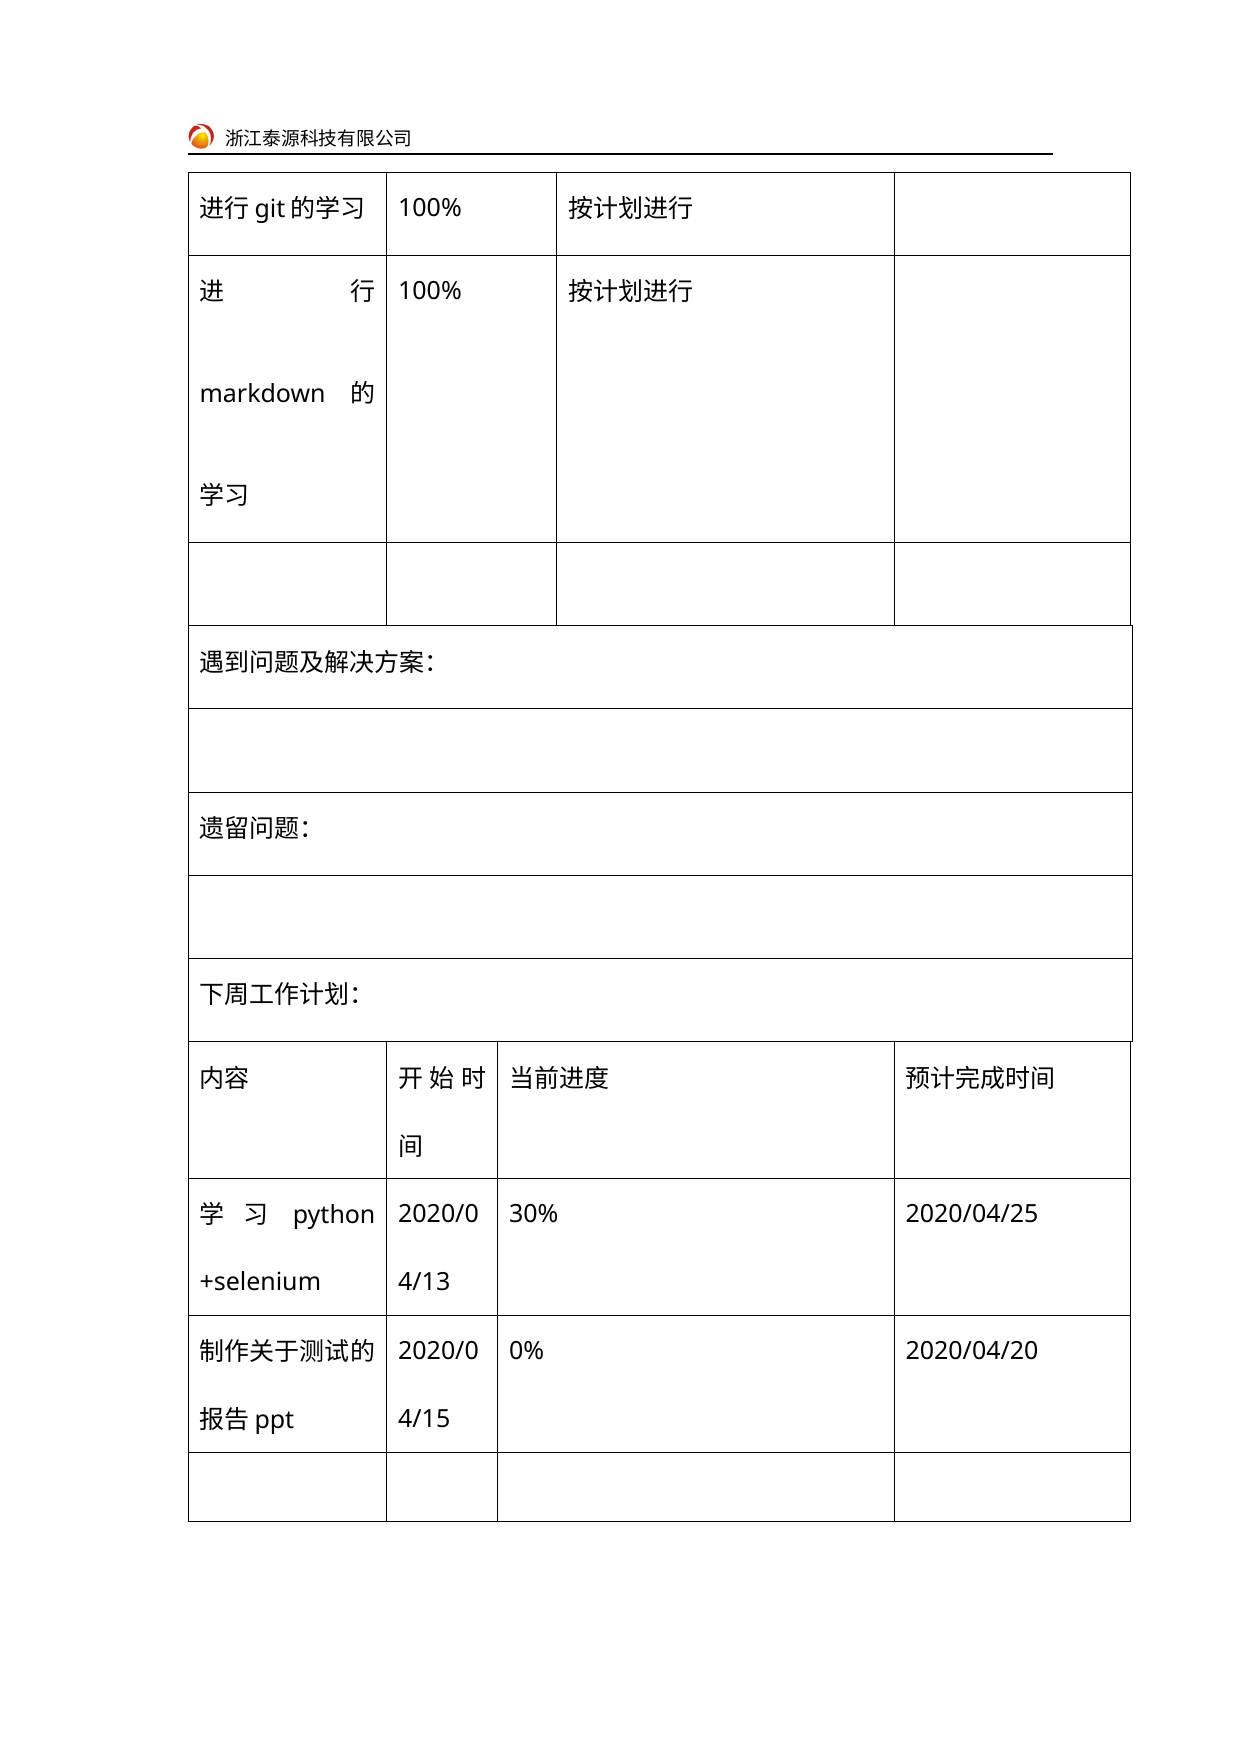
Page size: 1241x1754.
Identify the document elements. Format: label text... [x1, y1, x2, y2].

table_cell 2020/04/25 [895, 1179, 1130, 1315]
table_cell 学习python +selenium [189, 1179, 386, 1315]
table_cell [895, 173, 1130, 255]
table_cell 下周工作计划： [189, 959, 1132, 1041]
table_cell [387, 543, 556, 625]
table_cell [189, 1453, 386, 1521]
table_cell 开始时间 [387, 1042, 497, 1178]
table_cell 当前进度 [498, 1042, 894, 1178]
table_cell [895, 256, 1130, 542]
picture [187, 121, 217, 150]
table_cell [895, 543, 1130, 625]
table_cell [189, 709, 1132, 792]
table_cell 30% [498, 1179, 894, 1315]
table_cell 进行markdown的学习 [189, 256, 386, 542]
table_cell 0% [498, 1316, 894, 1452]
table_cell 100% [387, 256, 556, 542]
table_cell [387, 1453, 497, 1521]
table_cell 进行git的学习 [189, 173, 386, 255]
table_cell 2020/04/20 [895, 1316, 1130, 1452]
table_cell 按计划进行 [557, 256, 894, 542]
table_cell 按计划进行 [557, 173, 894, 255]
table_cell 2020/04/15 [387, 1316, 497, 1452]
table_cell [189, 543, 386, 625]
table_cell 遗留问题： [189, 793, 1132, 875]
table_cell [189, 876, 1132, 958]
table_cell 100% [387, 173, 556, 255]
table_cell 遇到问题及解决方案： [189, 626, 1132, 708]
table_cell 2020/04/13 [387, 1179, 497, 1315]
table_cell [498, 1453, 894, 1521]
table_cell [557, 543, 894, 625]
table_cell 制作关于测试的报告ppt [189, 1316, 386, 1452]
table_cell 预计完成时间 [895, 1042, 1130, 1178]
table_cell 内容 [189, 1042, 386, 1178]
table_cell [895, 1453, 1130, 1521]
